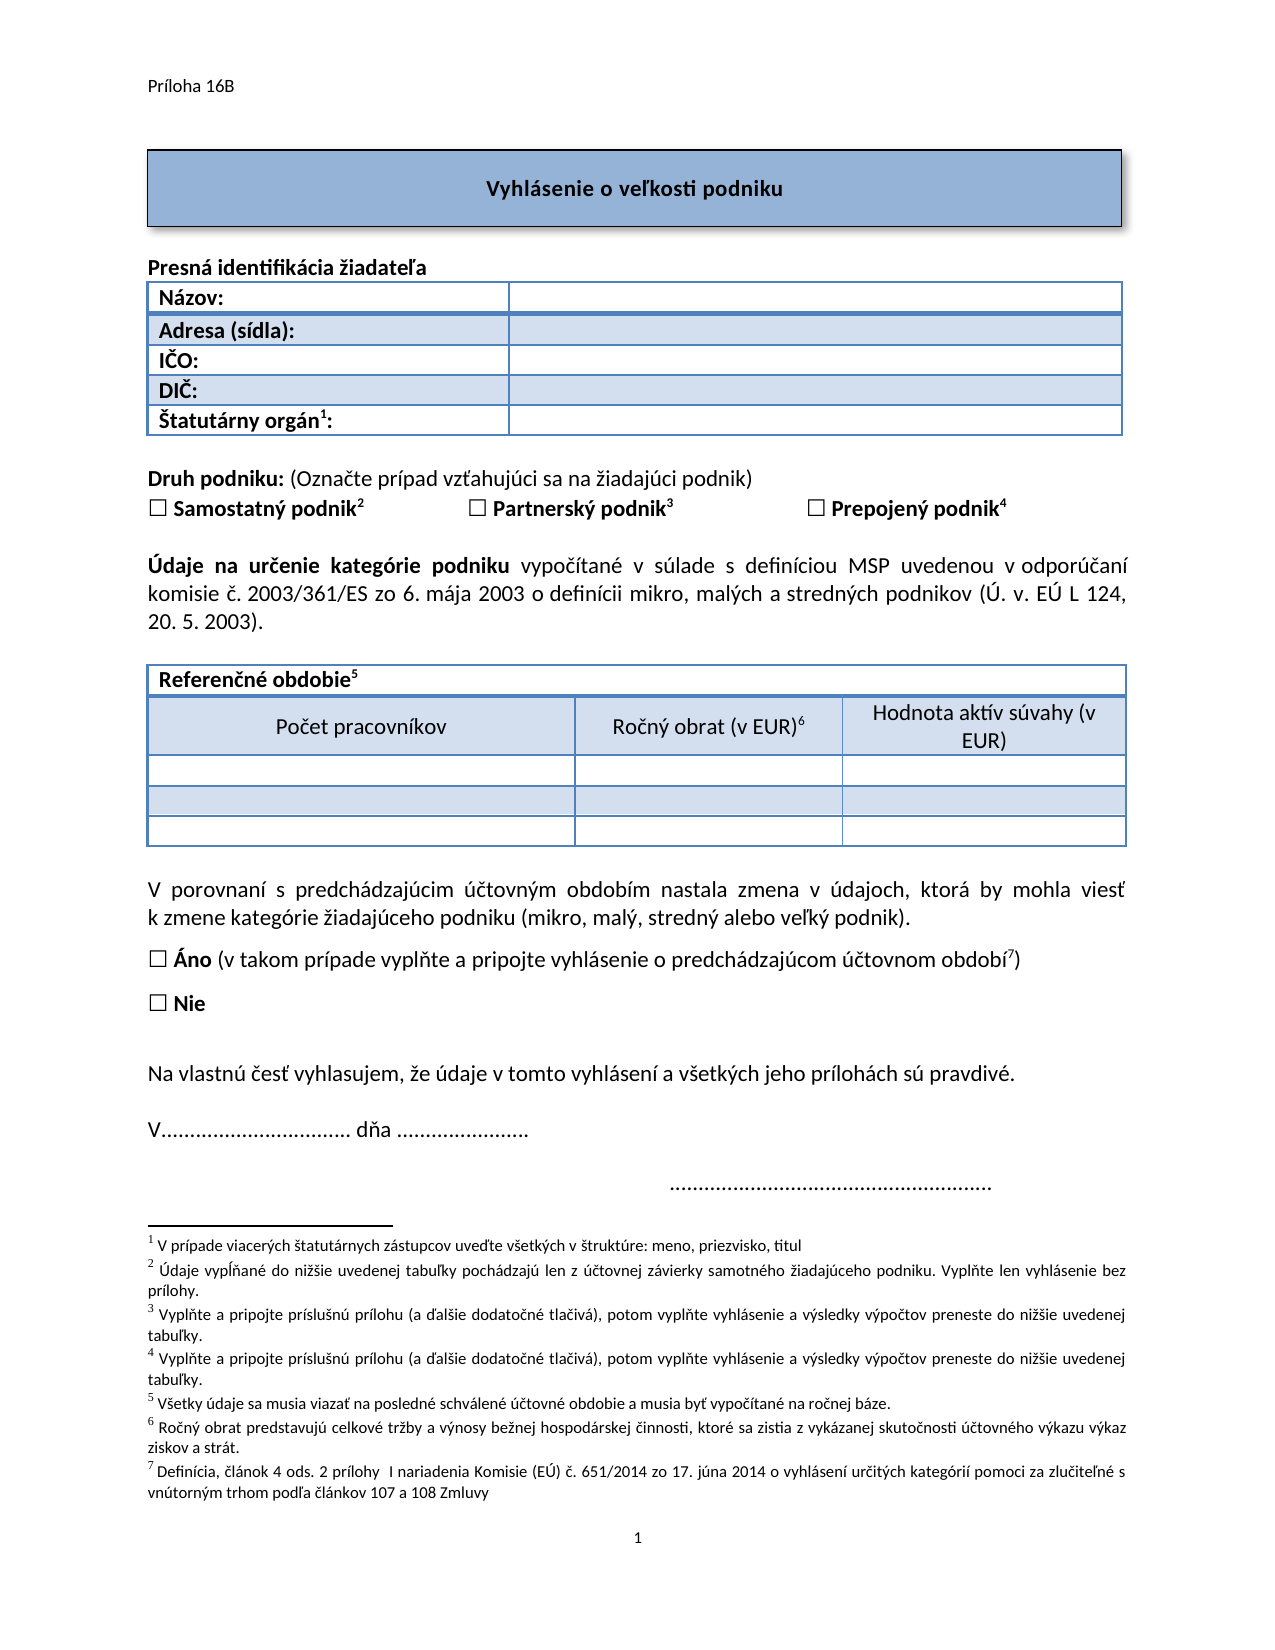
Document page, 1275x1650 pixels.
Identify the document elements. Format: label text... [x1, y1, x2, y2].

table_cell [149, 756, 574, 784]
table_header Referenčné obdobie [149, 666, 1125, 694]
table_cell [843, 817, 1125, 845]
table_cell [510, 346, 1121, 374]
text Presná identifikácia žiadateľa [148, 253, 1127, 281]
table_cell [149, 817, 574, 845]
text Na vlastnú česť vyhlasujem, že údaje v tomto vyhlásení a všetkých jeho prílohách sú pravdivé. [148, 1059, 1127, 1087]
table_cell [510, 376, 1121, 404]
table_header [510, 283, 1121, 311]
table_cell [576, 756, 842, 784]
table_cell [576, 817, 842, 845]
text Druh podniku: (Označte prípad vzťahujúci sa na žiadajúci podnik) [148, 464, 1127, 492]
table_cell [843, 787, 1125, 814]
text Áno (v takom prípade vyplňte a pripojte vyhlásenie o predchádzajúcom účtovnom období) [148, 943, 1127, 974]
table_cell [149, 787, 574, 814]
table_cell Ročný obrat (v EUR) [576, 698, 842, 754]
table_cell Adresa (sídla): [149, 316, 508, 344]
table_cell IČO: [149, 346, 508, 374]
table_cell [843, 756, 1125, 784]
text Samostatný podnik Partnerský podnik Prepojený podnik [148, 492, 1127, 523]
table_cell Štatutárny orgán: [149, 406, 508, 434]
table_cell [510, 316, 1121, 344]
table_cell Počet pracovníkov [149, 698, 574, 754]
text V porovnaní s predchádzajúcim účtovným obdobím nastala zmena v údajoch, ktorá by mohla viesť k zmene kategórie žiadajúceho podniku (mikro, malý, stredný alebo veľký podnik). [148, 875, 1127, 931]
text ........................................................ [590, 1168, 1127, 1196]
table_cell [510, 406, 1121, 434]
text Nie [148, 987, 1127, 1018]
table_cell Hodnota aktív súvahy (v EUR) [843, 698, 1125, 754]
table_cell DIČ: [149, 376, 508, 404]
text Údaje na určenie kategórie podniku vypočítané v súlade s definíciou MSP uvedenou v odporúčaní komisie č. 2003/361/ES zo 6. mája 2003 o definícii mikro, malých a stredných podnikov (Ú. v. EÚ L 124, 20. 5. 2003). [148, 551, 1127, 636]
table_cell [576, 787, 842, 814]
text V................................. dňa ....................... [148, 1115, 1127, 1143]
table_header Názov: [149, 283, 508, 311]
